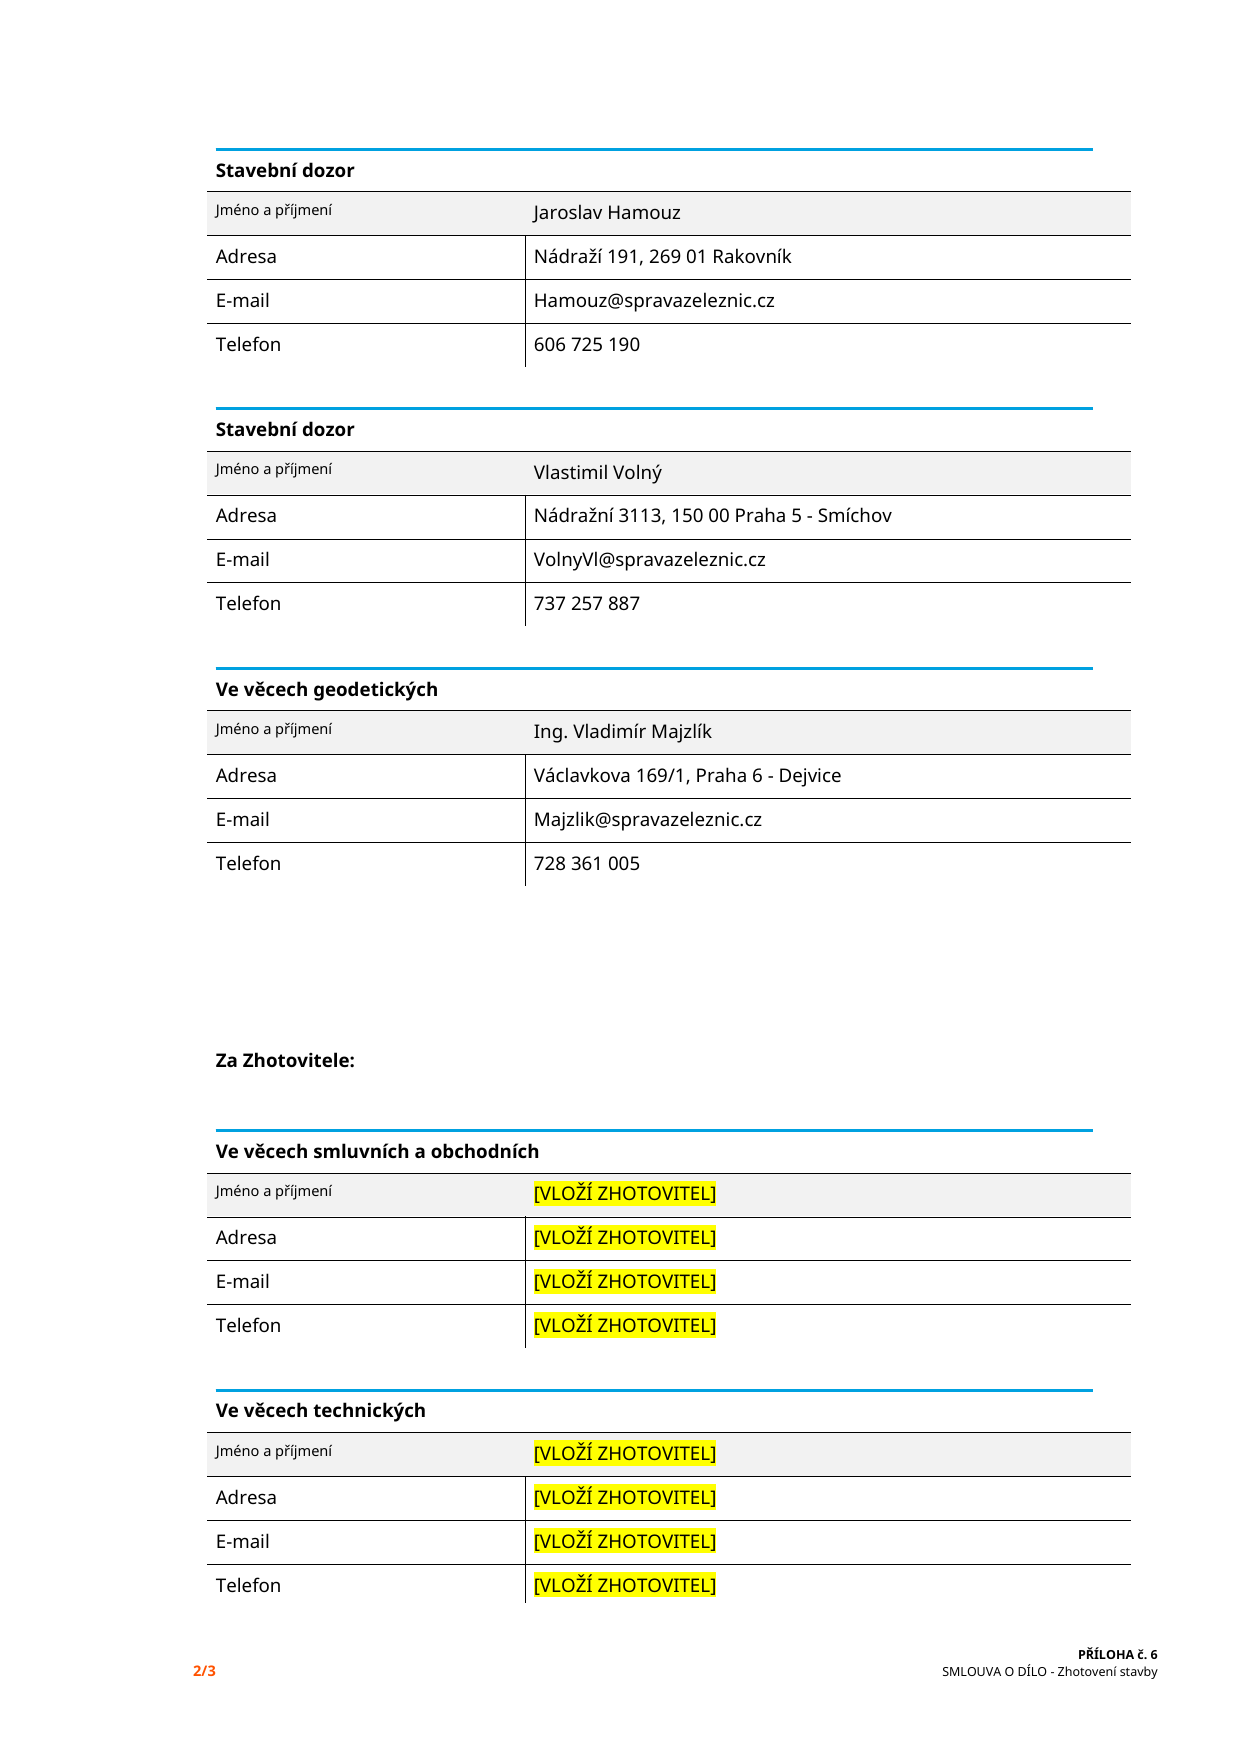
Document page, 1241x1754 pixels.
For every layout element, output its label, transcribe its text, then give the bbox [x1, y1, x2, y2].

table_cell [VLOŽÍ ZHOTOVITEL] [526, 1521, 1131, 1564]
table_cell Adresa [207, 755, 525, 798]
table_cell Telefon [207, 583, 525, 626]
table_header [VLOŽÍ ZHOTOVITEL] [526, 1174, 1131, 1216]
table_cell VolnyVl@spravazeleznic.cz [526, 540, 1131, 582]
table_cell Adresa [207, 496, 525, 538]
text Stavební dozor [216, 410, 1093, 442]
table_cell 606 725 190 [526, 324, 1131, 367]
table_cell 737 257 887 [526, 583, 1131, 626]
table_cell Adresa [207, 1477, 525, 1520]
table_cell E-mail [207, 1521, 525, 1564]
table_cell Telefon [207, 1565, 525, 1603]
text Za Zhotovitele: [216, 1048, 1093, 1073]
text Ve věcech geodetických [216, 670, 1093, 702]
table_cell Václavkova 169/1, Praha 6 - Dejvice [526, 755, 1131, 798]
text Ve věcech smluvních a obchodních [216, 1132, 1093, 1164]
text Ve věcech technických [216, 1392, 1093, 1423]
table_cell Nádražní 3113, 150 00 Praha 5 - Smíchov [526, 496, 1131, 538]
table_header [VLOŽÍ ZHOTOVITEL] [526, 1433, 1131, 1476]
table_header Jaroslav Hamouz [526, 192, 1131, 235]
table_cell 728 361 005 [526, 843, 1131, 886]
table_cell Majzlik@spravazeleznic.cz [526, 799, 1131, 842]
table_cell [VLOŽÍ ZHOTOVITEL] [526, 1477, 1131, 1520]
table_header Jméno a příjmení [207, 192, 526, 235]
text Stavební dozor [216, 151, 1093, 182]
table_cell [VLOŽÍ ZHOTOVITEL] [526, 1261, 1131, 1304]
table_cell E-mail [207, 540, 525, 582]
table_header Jméno a příjmení [207, 711, 526, 754]
table_cell [VLOŽÍ ZHOTOVITEL] [526, 1218, 1131, 1260]
table_cell Hamouz@spravazeleznic.cz [526, 280, 1131, 323]
table_cell [VLOŽÍ ZHOTOVITEL] [526, 1305, 1131, 1348]
table_header Jméno a příjmení [207, 1174, 526, 1216]
table_header Ing. Vladimír Majzlík [526, 711, 1131, 754]
table_cell Telefon [207, 324, 525, 367]
table_cell E-mail [207, 280, 525, 323]
table_cell Adresa [207, 236, 525, 279]
table_cell E-mail [207, 799, 525, 842]
table_cell Telefon [207, 843, 525, 886]
table_header Jméno a příjmení [207, 1433, 526, 1476]
table_cell Nádraží 191, 269 01 Rakovník [526, 236, 1131, 279]
table_cell [VLOŽÍ ZHOTOVITEL] [526, 1565, 1131, 1603]
table_header Jméno a příjmení [207, 452, 526, 494]
table_cell Adresa [207, 1218, 525, 1260]
table_cell E-mail [207, 1261, 525, 1304]
table_header Vlastimil Volný [526, 452, 1131, 494]
table_cell Telefon [207, 1305, 525, 1348]
